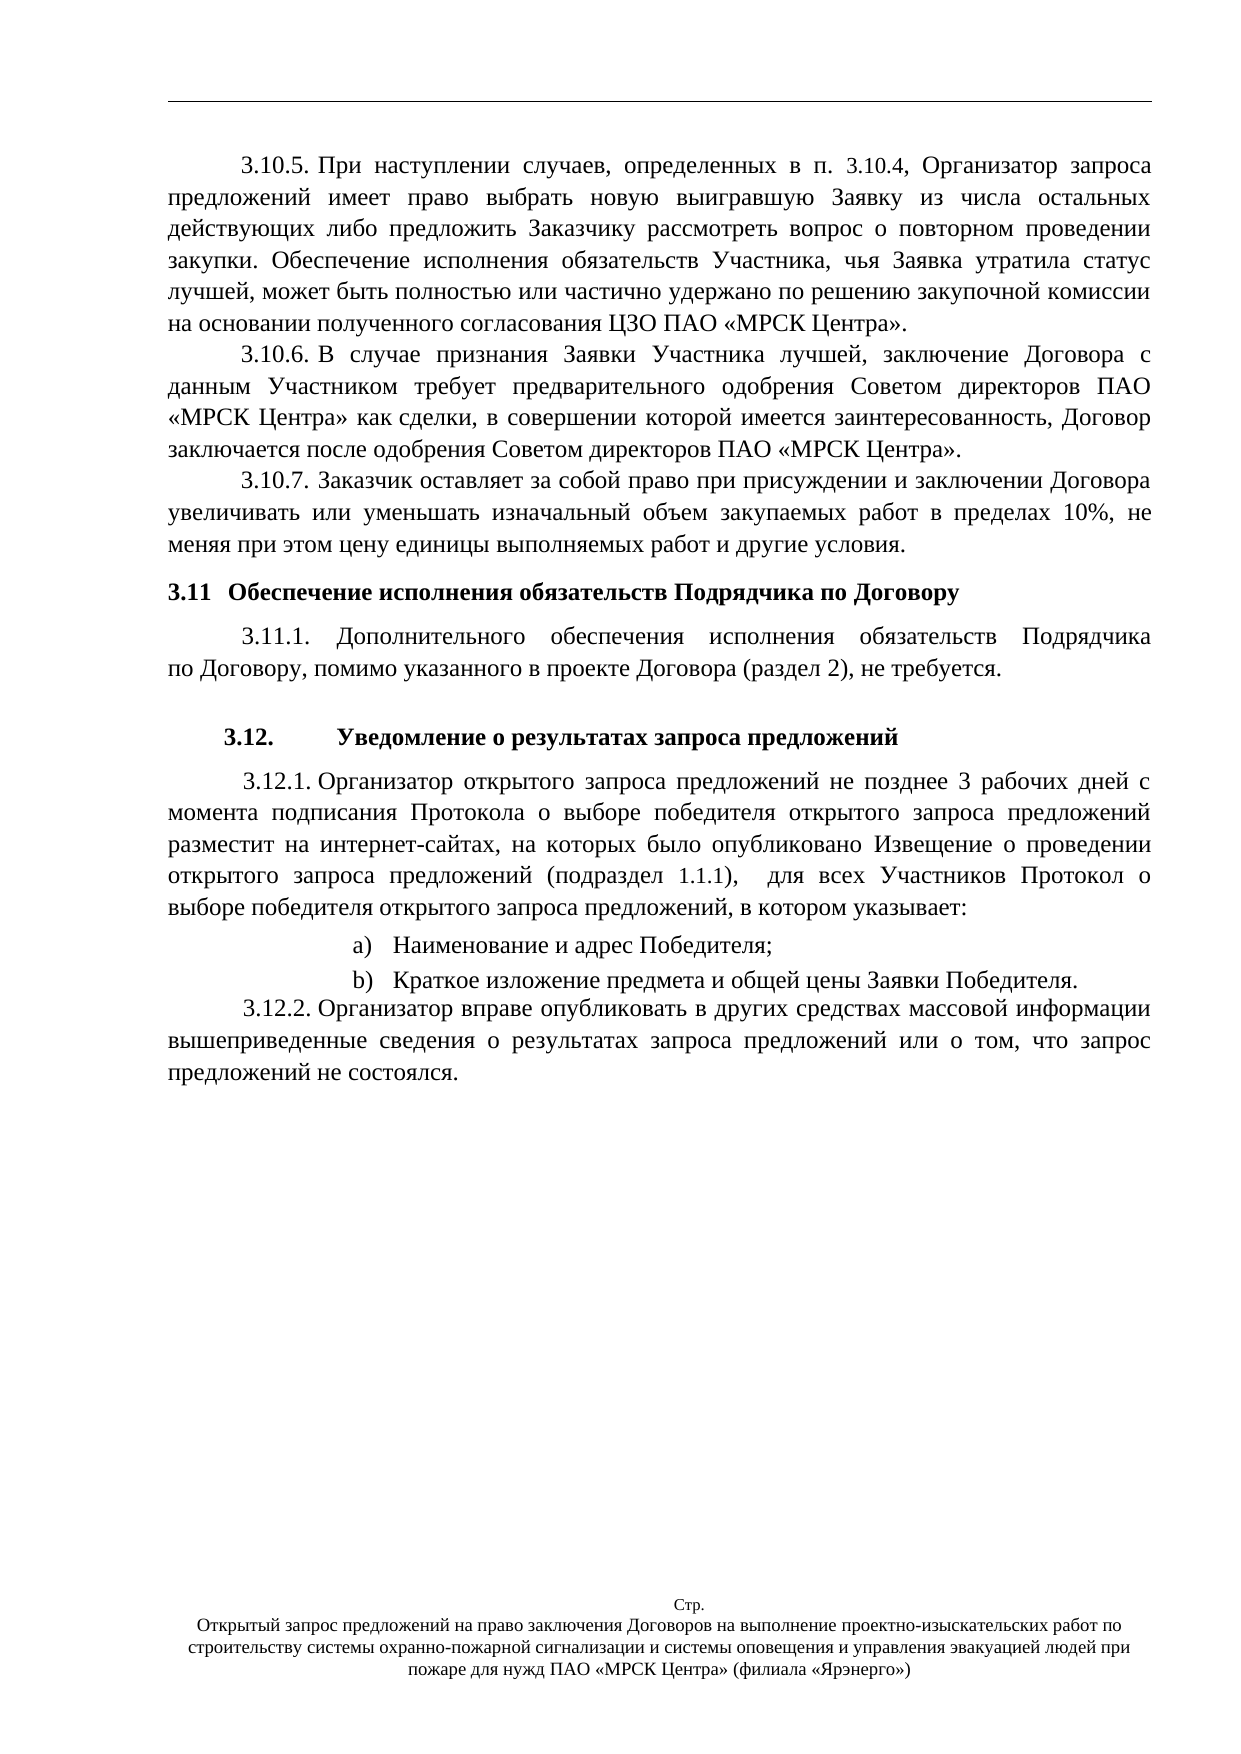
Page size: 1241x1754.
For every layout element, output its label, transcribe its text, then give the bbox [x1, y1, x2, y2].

list Уведомление о результатах запроса предложений [224, 722, 1152, 750]
list В случае признания Заявки Участника лучшей, заключение Договора с данным Участником требует предварительного одобрения Советом директоров ПАО «МРСК Центра» как сделки, в совершении которой имеется заинтересованность, Договор заключается после одобрения Советом директоров ПАО «МРСК Центра». [168, 339, 1152, 463]
list Краткое изложение предмета и общей цены Заявки Победителя. [286, 965, 1166, 993]
list Организатор открытого запроса предложений не позднее 3 рабочих дней с момента подписания Протокола о выборе победителя открытого запроса предложений разместит на интернет-сайтах, на которых было опубликовано Извещение о проведении открытого запроса предложений (подраздел 1.1.1), для всех Участников Протокол о выборе победителя открытого запроса предложений, в котором указывает: [168, 766, 1152, 921]
list Наименование и адрес Победителя; [286, 930, 1166, 958]
list Заказчик оставляет за собой право при присуждении и заключении Договора увеличивать или уменьшать изначальный объем закупаемых работ в пределах 10%, не меняя при этом цену единицы выполняемых работ и другие условия. [168, 466, 1152, 557]
list Организатор вправе опубликовать в других средствах массовой информации вышеприведенные сведения о результатах запроса предложений или о том, что запрос предложений не состоялся. [168, 993, 1152, 1085]
subtitle Обеспечение исполнения обязательств Подрядчика по Договору [168, 577, 1152, 606]
list При наступлении случаев, определенных в п. 3.10.4, Организатор запроса предложений имеет право выбрать новую выигравшую Заявку из числа остальных действующих либо предложить Заказчику рассмотреть вопрос о повторном проведении закупки. Обеспечение исполнения обязательств Участника, чья Заявка утратила статус лучшей, может быть полностью или частично удержано по решению закупочной комиссии на основании полученного согласования ЦЗО ПАО «МРСК Центра». [168, 150, 1152, 337]
list Дополнительного обеспечения исполнения обязательств Подрядчика по Договору, помимо указанного в проекте Договора (раздел 2), не требуется. [168, 621, 1152, 681]
